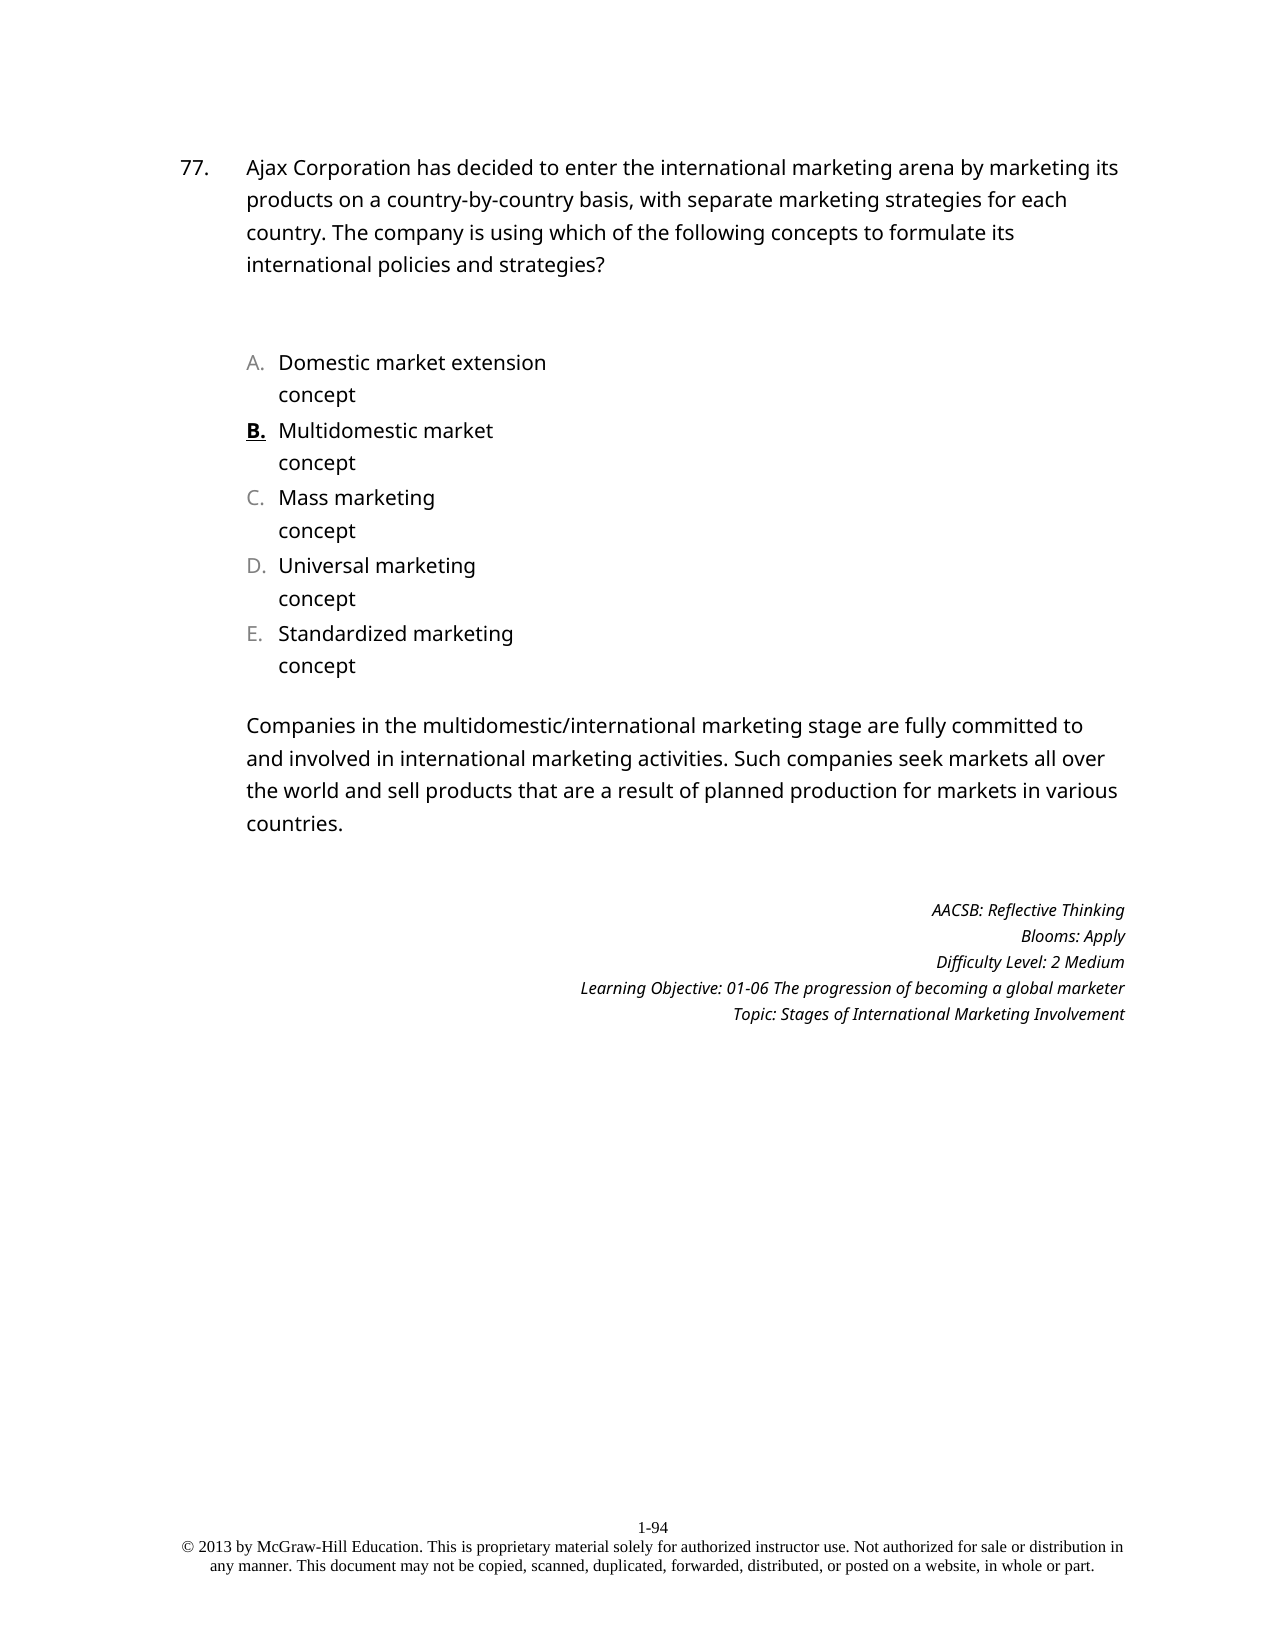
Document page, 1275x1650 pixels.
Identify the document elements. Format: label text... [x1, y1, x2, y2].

table_header AACSB: Reflective Thinking Blooms: Apply Difficulty Level: 2 Medium Learning Objective: 01-06 The progression of becoming a global marketer Topic: Stages of International Marketing Involvement [180, 899, 1125, 1061]
table_header 77. [180, 153, 246, 869]
table_header Ajax Corporation has decided to enter the international marketing arena by marketing its products on a country-by-country basis, with separate marketing strategies for each country. The company is using which of the following concepts to formulate its international policies and strategies? Companies in the multidomestic/international marketing stage are fully committed to and involved in international marketing activities. Such companies seek markets all over the world and sell products that are a result of planned production for markets in various countries. [246, 153, 1125, 869]
